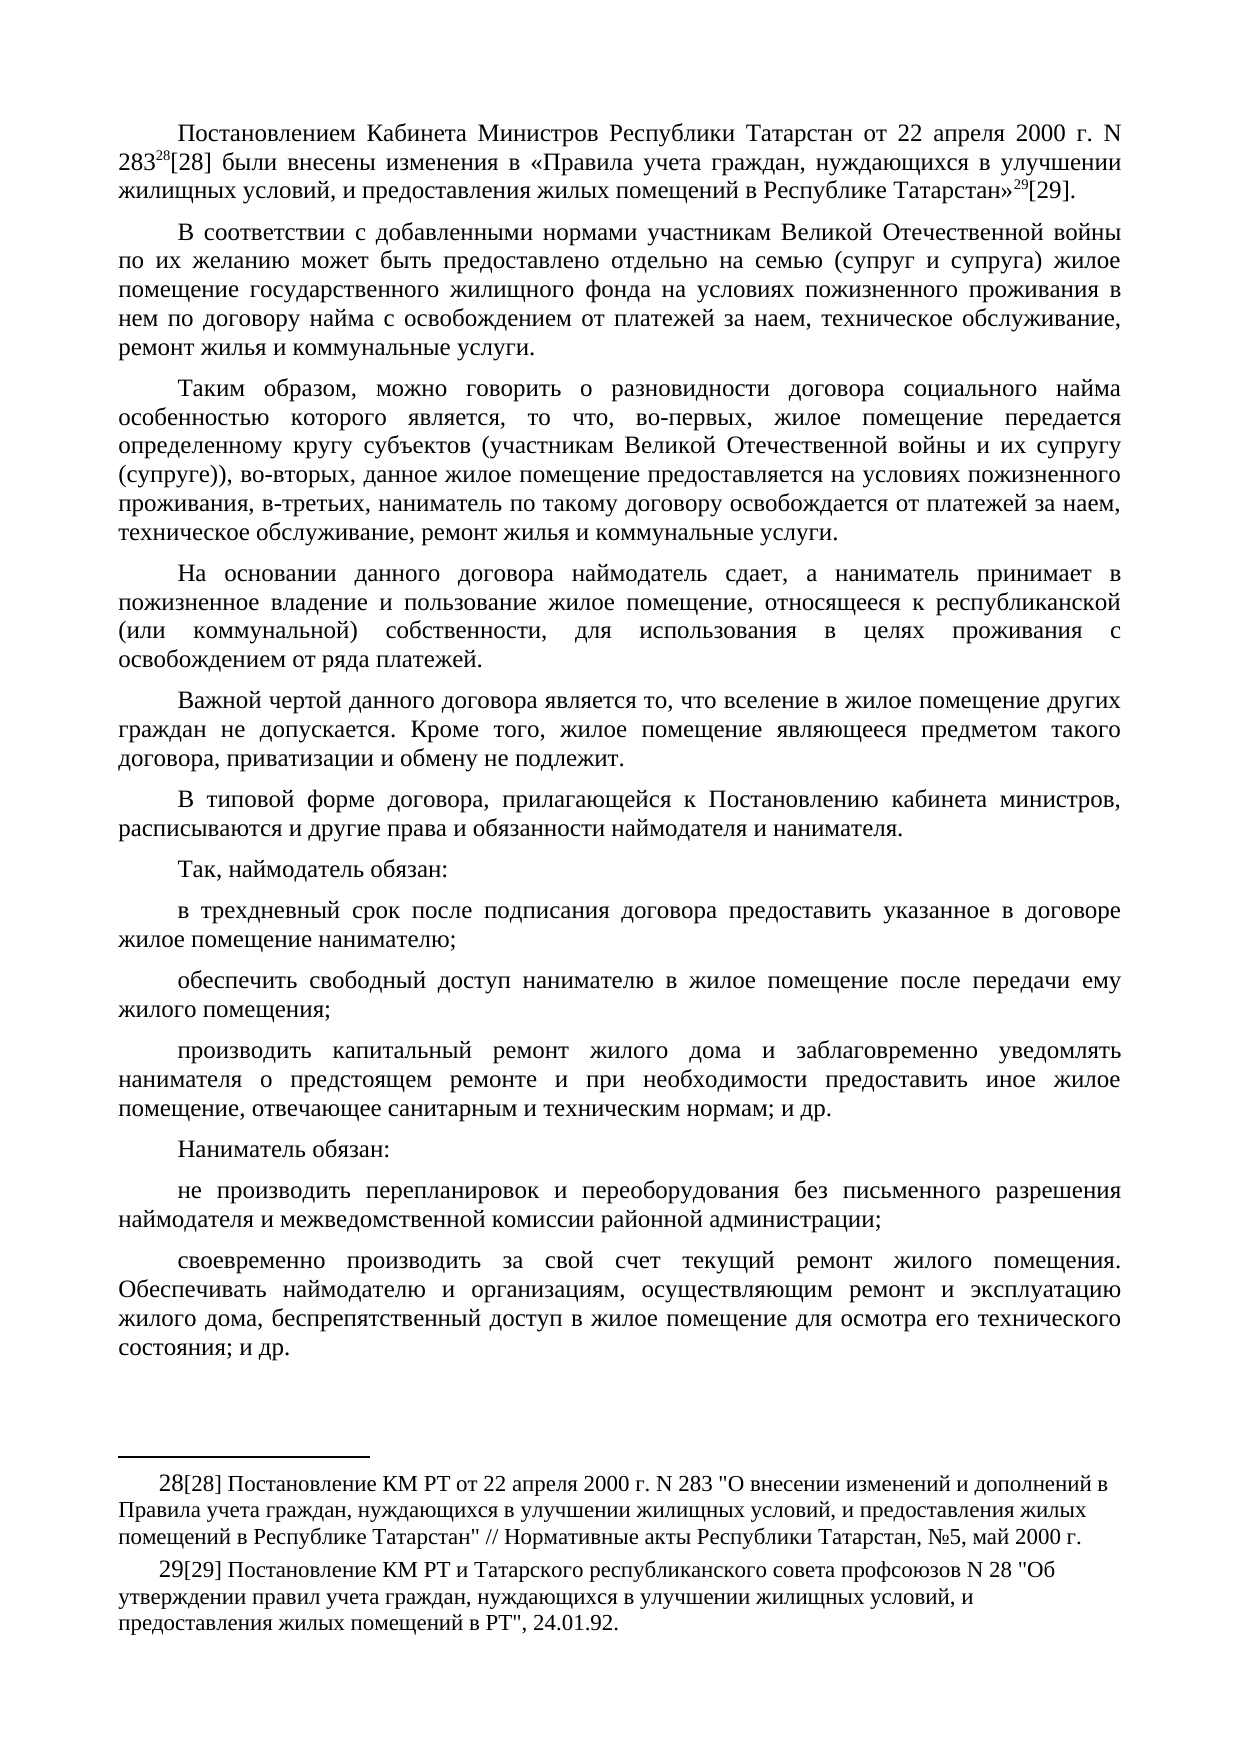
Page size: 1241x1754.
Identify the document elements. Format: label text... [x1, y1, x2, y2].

text Наниматель обязан: [118, 1134, 1122, 1163]
text в трехдневный срок после подписания договора предоставить указанное в договоре жилое помещение нанимателю; [118, 896, 1122, 953]
text не производить перепланировок и переоборудования без письменного разрешения наймодателя и межведомственной комиссии районной администрации; [118, 1176, 1122, 1233]
text На основании данного договора наймодатель сдает, а наниматель принимает в пожизненное владение и пользование жилое помещение, относящееся к республиканской (или коммунальной) собственности, для использования в целях проживания с освобождением от ряда платежей. [118, 558, 1122, 673]
text Так, наймодатель обязан: [118, 854, 1122, 883]
text обеспечить свободный доступ нанимателю в жилое помещение после передачи ему жилого помещения; [118, 966, 1122, 1023]
text Важной чертой данного договора является то, что вселение в жилое помещение других граждан не допускается. Кроме того, жилое помещение являющееся предметом такого договора, приватизации и обмену не подлежит. [118, 686, 1122, 772]
text Постановлением Кабинета Министров Республики Татарстан от 22 апреля 2000 г. N 283[28] были внесены изменения в «Правила учета граждан, нуждающихся в улучшении жилищных условий, и предоставления жилых помещений в Республике Татарстан»[29]. [118, 118, 1122, 204]
text В типовой форме договора, прилагающейся к Постановлению кабинета министров, расписываются и другие права и обязанности наймодателя и нанимателя. [118, 784, 1122, 842]
text своевременно производить за свой счет текущий ремонт жилого помещения. Обеспечивать наймодателю и организациям, осуществляющим ремонт и эксплуатацию жилого дома, беспрепятственный доступ в жилое помещение для осмотра его технического состояния; и др. [118, 1246, 1122, 1361]
text В соответствии с добавленными нормами участникам Великой Отечественной войны по их желанию может быть предоставлено отдельно на семью (супруг и супруга) жилое помещение государственного жилищного фонда на условиях пожизненного проживания в нем по договору найма с освобождением от платежей за наем, техническое обслуживание, ремонт жилья и коммунальные услуги. [118, 217, 1122, 361]
text Таким образом, можно говорить о разновидности договора социального найма особенностью которого является, то что, во-первых, жилое помещение передается определенному кругу субъектов (участникам Великой Отечественной войны и их супругу (супруге)), во-вторых, данное жилое помещение предоставляется на условиях пожизненного проживания, в-третьих, наниматель по такому договору освобождается от платежей за наем, техническое обслуживание, ремонт жилья и коммунальные услуги. [118, 373, 1122, 546]
text производить капитальный ремонт жилого дома и заблаговременно уведомлять нанимателя о предстоящем ремонте и при необходимости предоставить иное жилое помещение, отвечающее санитарным и техническим нормам; и др. [118, 1036, 1122, 1122]
